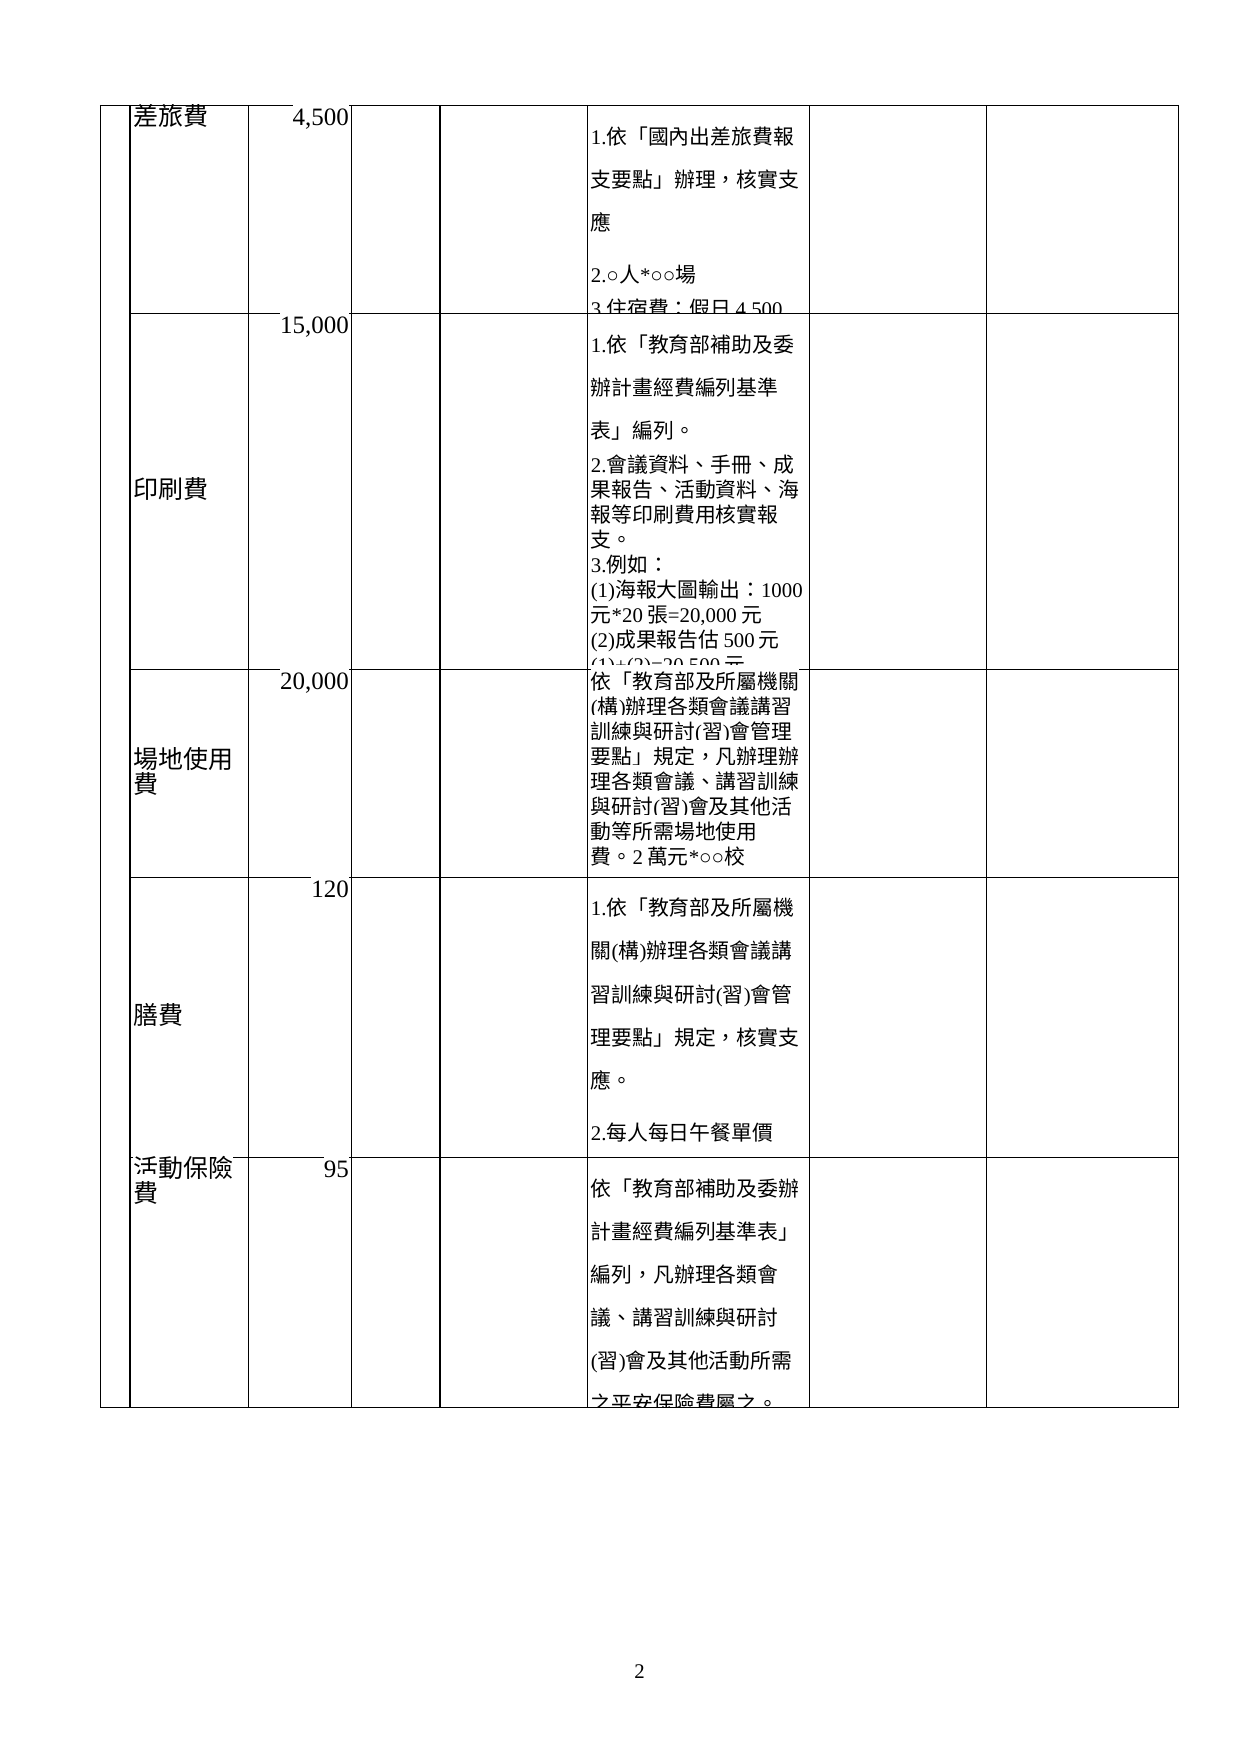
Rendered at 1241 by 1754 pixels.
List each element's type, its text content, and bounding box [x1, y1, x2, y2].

table_cell [352, 106, 439, 313]
table_cell [987, 106, 1178, 313]
table_cell 依「教育部及所屬機關(構)辦理各類會議講習訓練與研討(習)會管理要點」規定，凡辦理辦理各類會議、講習訓練與研討(習)會及其他活動等所需場地使用費。2萬元*○○校 [588, 670, 809, 877]
table_cell [352, 878, 439, 1157]
table_cell [987, 670, 1178, 877]
table_cell [987, 1158, 1178, 1407]
table_cell 場地使用費 [131, 670, 248, 877]
table_cell 120 [249, 878, 351, 1157]
table_cell [987, 878, 1178, 1157]
table_cell [810, 314, 986, 668]
table_cell [352, 670, 439, 877]
table_cell 印刷費 [131, 314, 248, 668]
table_cell [441, 878, 587, 1157]
table_cell [441, 106, 587, 313]
table_cell [810, 1158, 986, 1407]
table_cell 1.依「教育部及所屬機關(構)辦理各類會議講習訓練與研討(習)會管理要點」規定，核實支應。 2.每人每日午餐單價120元範圍內。 3.○人*○○場 [588, 878, 809, 1157]
table_cell [352, 1158, 439, 1407]
table_cell 20,000 [249, 670, 351, 877]
table_cell 1.依「教育部補助及委辦計畫經費編列基準表」編列。 2.會議資料、手冊、成果報告、活動資料、海報等印刷費用核實報支。 3.例如： (1)海報大圖輸出：1000元*20張=20,000元 (2)成果報告估500元 (1)+(2)=20,500元 [588, 314, 809, 668]
table_cell [987, 314, 1178, 668]
table_cell 95 [249, 1158, 351, 1407]
table_cell 活動保險費 [131, 1158, 248, 1407]
table_cell [441, 1158, 587, 1407]
table_cell [352, 314, 439, 668]
table_cell 依「教育部補助及委辦計畫經費編列基準表」編列，凡辦理各類會議、講習訓練與研討(習)會及其他活動所需之平安保險費屬之。 2.95元*○○人*○○場。 [588, 1158, 809, 1407]
table_cell 差旅費 [131, 106, 248, 313]
table_cell [810, 670, 986, 877]
table_cell 1.依「國內出差旅費報支要點」辦理，核實支應 2.○人*○○場 3.住宿費：假日4,500元(平日3,500元) [588, 106, 809, 313]
table_cell 15,000 [249, 314, 351, 668]
table_cell 4,500 [249, 106, 351, 313]
table_cell [810, 106, 986, 313]
table_cell [810, 878, 986, 1157]
table_cell [441, 314, 587, 668]
table_cell [441, 670, 587, 877]
table_cell 膳費 [131, 878, 248, 1157]
